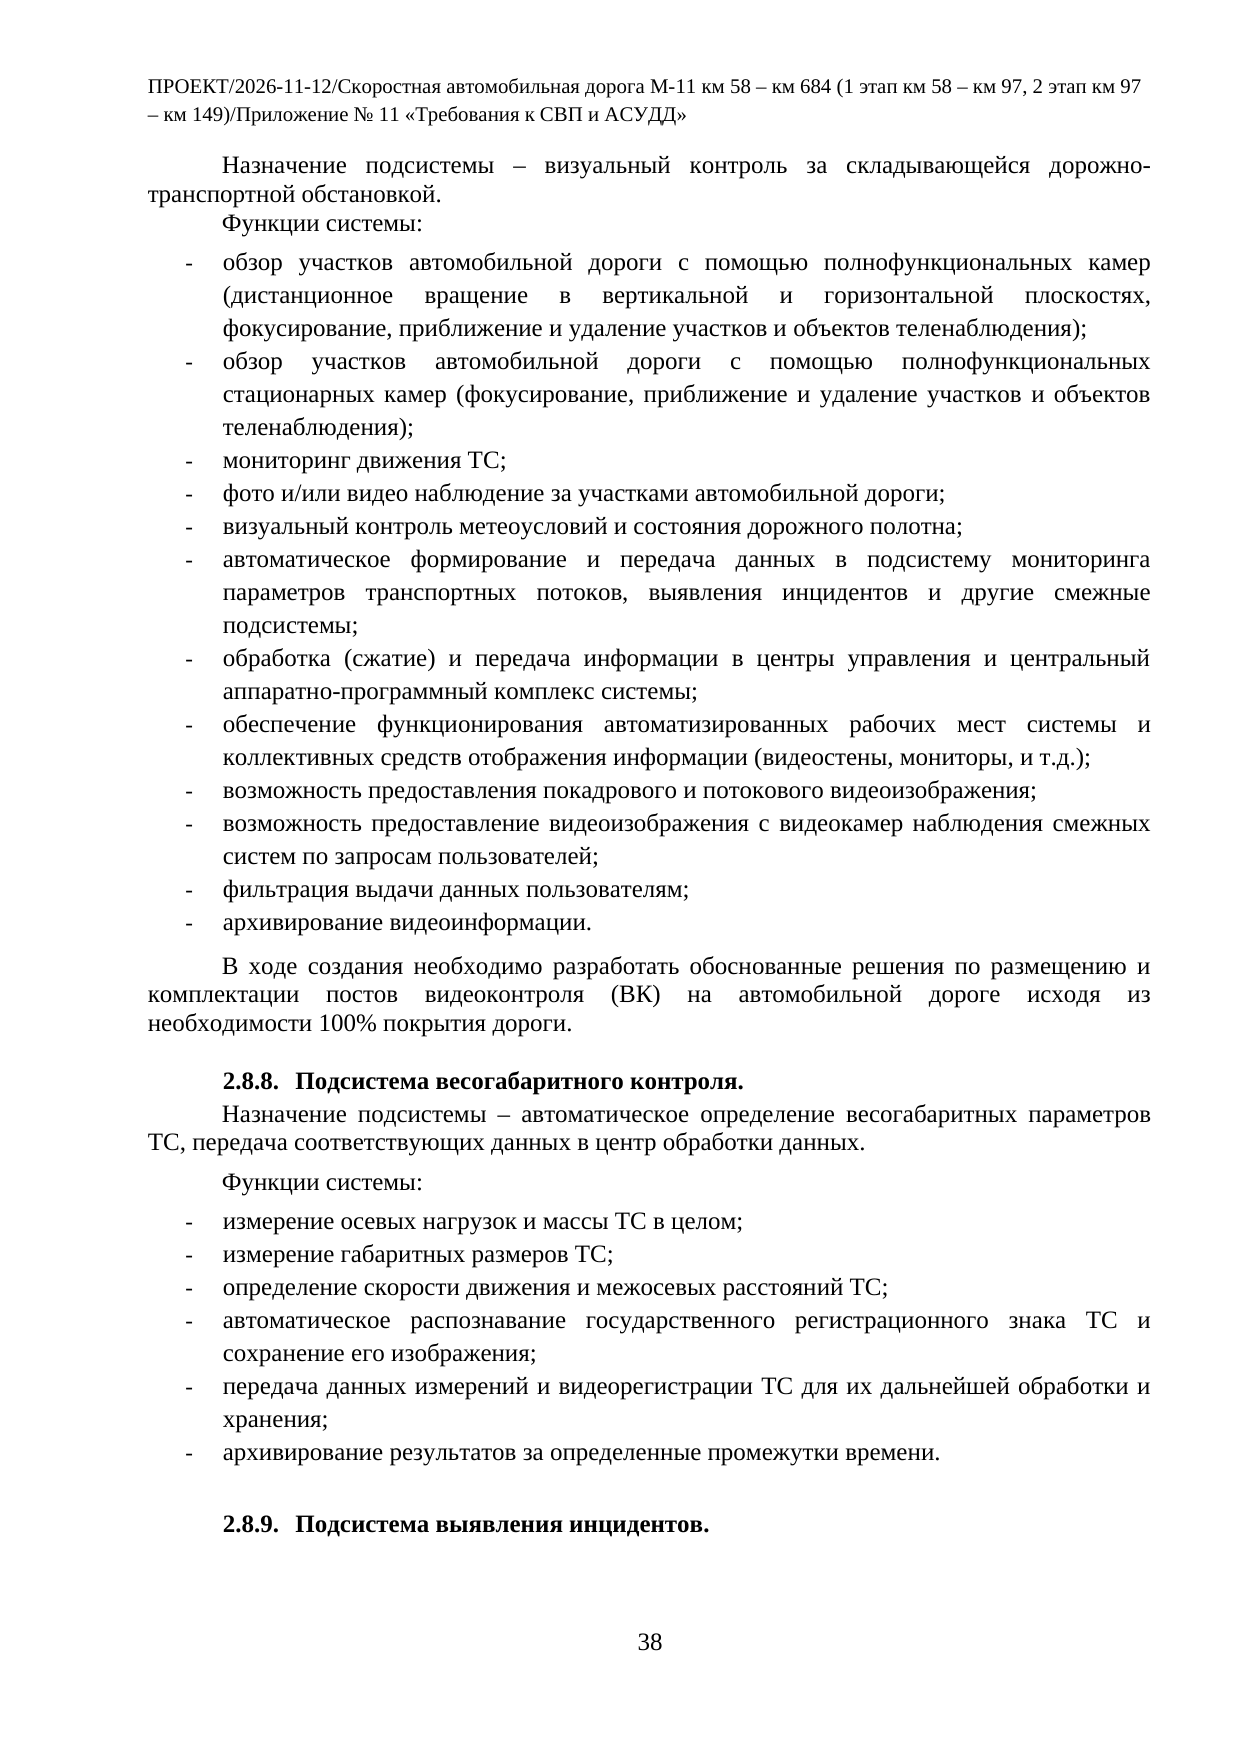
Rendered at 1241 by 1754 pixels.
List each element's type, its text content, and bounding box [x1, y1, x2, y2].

list обзор участков автомобильной дороги с помощью полнофункциональных камер (дистанционное вращение в вертикальной и горизонтальной плоскостях, фокусирование, приближение и удаление участков и объектов теленаблюдения); [185, 247, 1152, 342]
list мониторинг движения ТС; [185, 445, 1152, 474]
list возможность предоставление видеоизображения с видеокамер наблюдения смежных систем по запросам пользователей; [185, 808, 1152, 870]
list возможность предоставления покадрового и потокового видеоизображения; [185, 775, 1152, 804]
list передача данных измерений и видеорегистрации ТС для их дальнейшей обработки и хранения; [185, 1371, 1152, 1433]
list автоматическое распознавание государственного регистрационного знака ТС и сохранение его изображения; [185, 1305, 1152, 1367]
text Назначение подсистемы – автоматическое определение весогабаритных параметров ТС, передача соответствующих данных в центр обработки данных. [148, 1099, 1152, 1156]
text Функции системы: [148, 208, 1152, 236]
list визуальный контроль метеоусловий и состояния дорожного полотна; [185, 511, 1152, 540]
list измерение габаритных размеров ТС; [185, 1239, 1152, 1268]
list архивирование результатов за определенные промежутки времени. [185, 1437, 1152, 1466]
list обработка (сжатие) и передача информации в центры управления и центральный аппаратно-программный комплекс системы; [185, 643, 1152, 705]
list обеспечение функционирования автоматизированных рабочих мест системы и коллективных средств отображения информации (видеостены, мониторы, и т.д.); [185, 709, 1152, 771]
list Подсистема выявления инцидентов. [223, 1509, 1152, 1538]
text В ходе создания необходимо разработать обоснованные решения по размещению и комплектации постов видеоконтроля (ВК) на автомобильной дороге исходя из необходимости 100% покрытия дороги. [148, 951, 1152, 1037]
list архивирование видеоинформации. [185, 907, 1152, 936]
list Подсистема весогабаритного контроля. [223, 1066, 1152, 1094]
text Назначение подсистемы – визуальный контроль за складывающейся дорожно-транспортной обстановкой. [148, 150, 1152, 208]
list автоматическое формирование и передача данных в подсистему мониторинга параметров транспортных потоков, выявления инцидентов и другие смежные подсистемы; [185, 544, 1152, 639]
list фильтрация выдачи данных пользователям; [185, 874, 1152, 903]
list фото и/или видео наблюдение за участками автомобильной дороги; [185, 478, 1152, 507]
text Функции системы: [148, 1167, 1152, 1195]
list измерение осевых нагрузок и массы ТС в целом; [185, 1206, 1152, 1234]
list обзор участков автомобильной дороги с помощью полнофункциональных стационарных камер (фокусирование, приближение и удаление участков и объектов теленаблюдения); [185, 346, 1152, 441]
list определение скорости движения и межосевых расстояний ТС; [185, 1272, 1152, 1301]
